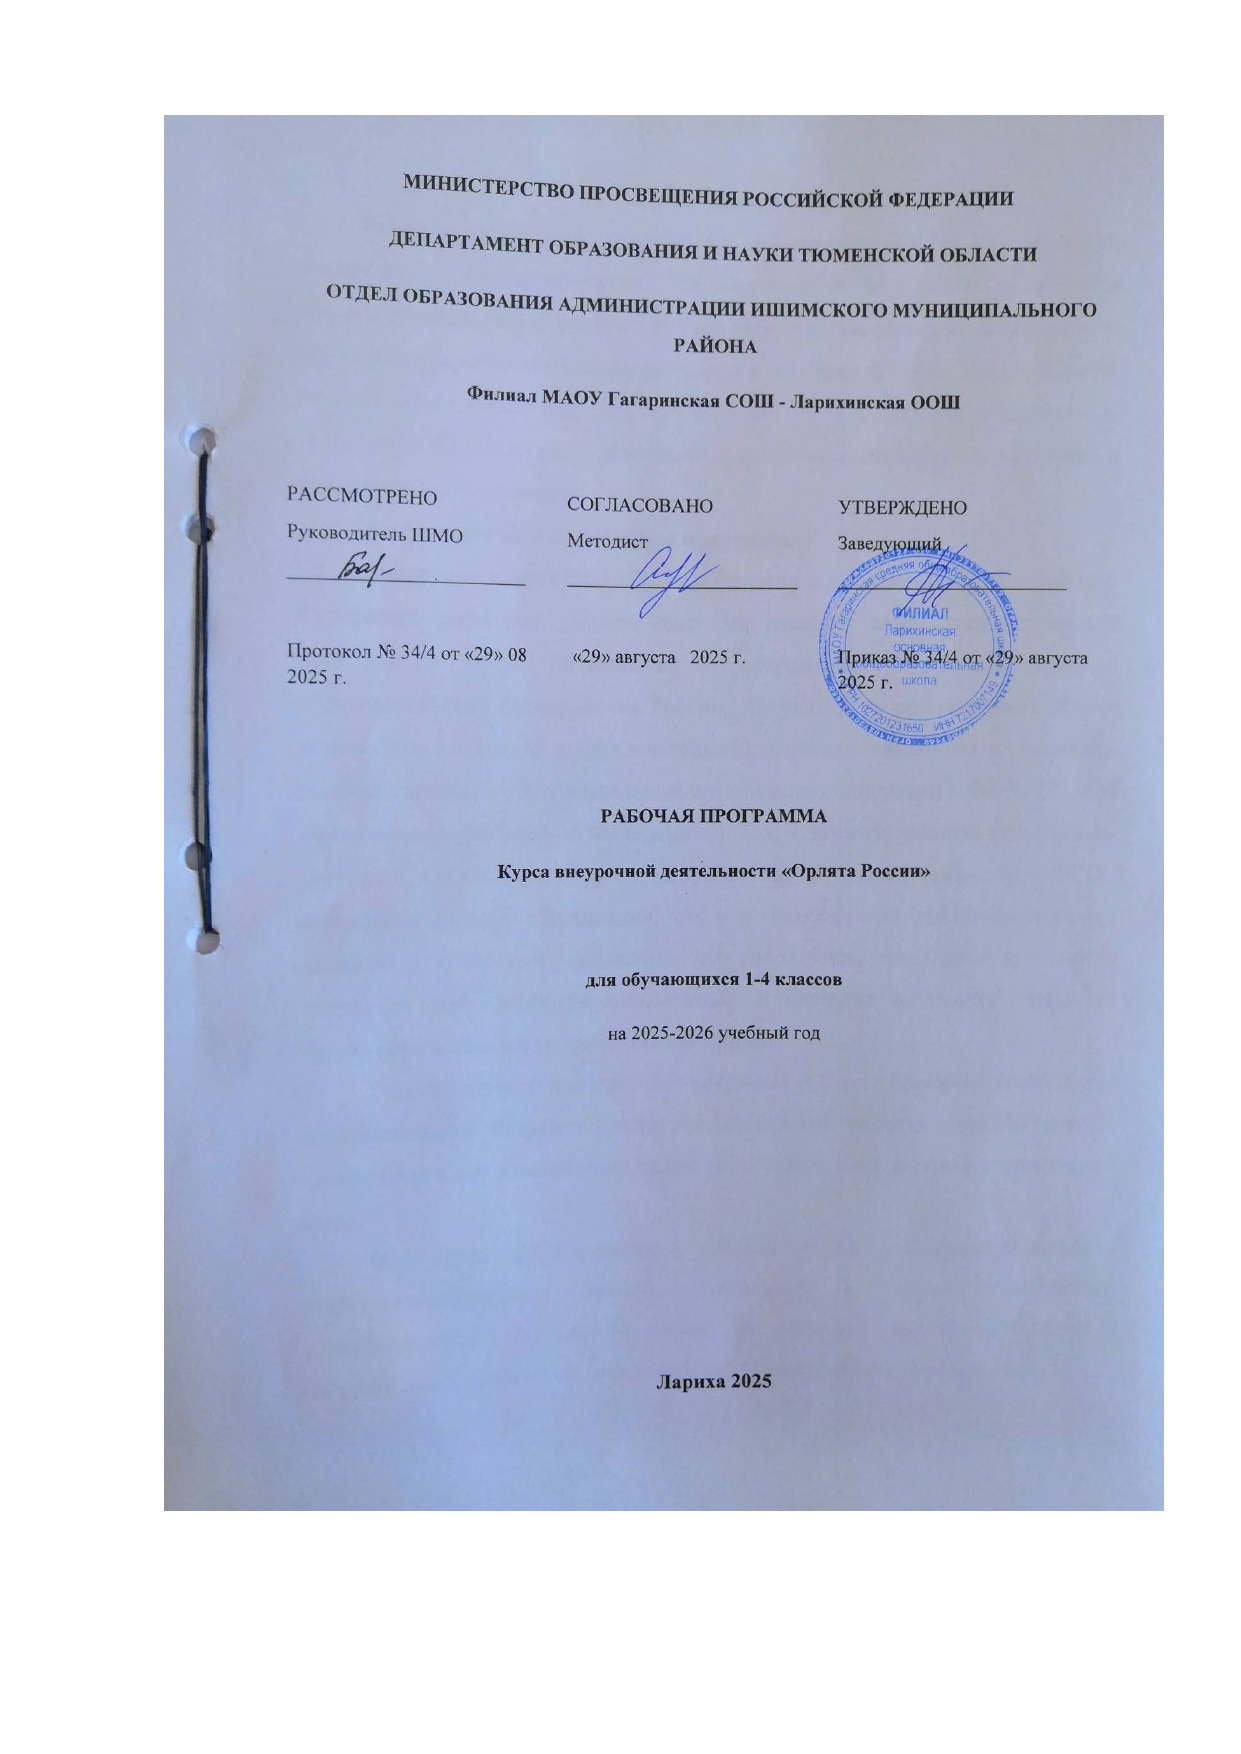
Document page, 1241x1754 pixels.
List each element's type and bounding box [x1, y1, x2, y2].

picture [164, 115, 1164, 1511]
